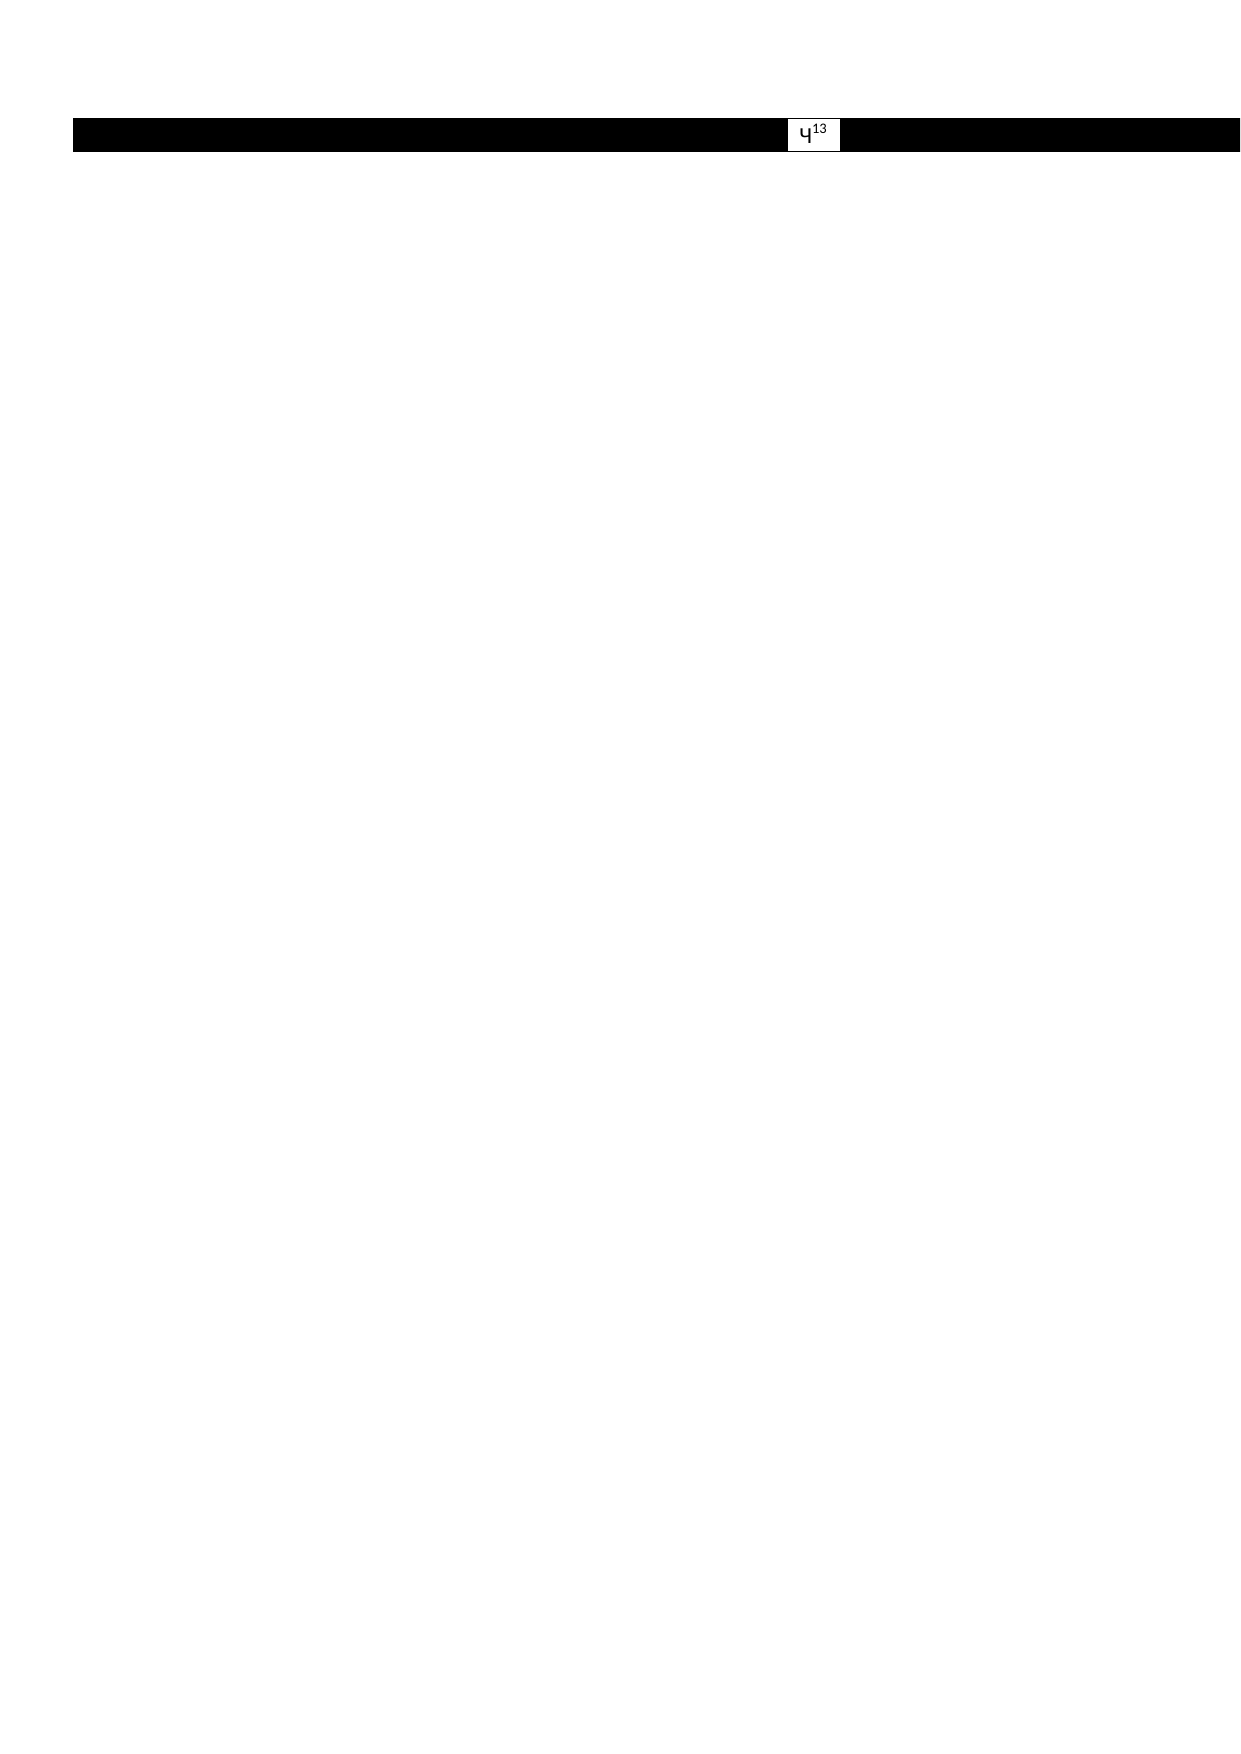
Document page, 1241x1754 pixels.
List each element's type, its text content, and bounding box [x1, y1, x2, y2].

table_header [729, 119, 787, 151]
table_header [1164, 119, 1201, 151]
table_header [244, 119, 299, 151]
table_header [1110, 119, 1163, 151]
table_header [976, 119, 1035, 151]
table_header [354, 119, 399, 151]
table_header [687, 119, 728, 151]
table_header [841, 119, 878, 151]
table_header [454, 119, 490, 151]
table_header [1073, 119, 1109, 151]
table_header [132, 119, 183, 151]
table_header [301, 119, 353, 151]
table_header [184, 119, 243, 151]
table_header [581, 119, 633, 151]
table_header Ч13 [788, 119, 840, 151]
table_header [400, 119, 453, 151]
table_header 8 [74, 119, 131, 151]
table_header [879, 119, 933, 151]
table_header [1036, 119, 1072, 151]
table_header [934, 119, 975, 151]
table_header [1202, 119, 1240, 151]
table_header [634, 119, 686, 151]
table_header [491, 119, 542, 151]
table_header [543, 119, 580, 151]
